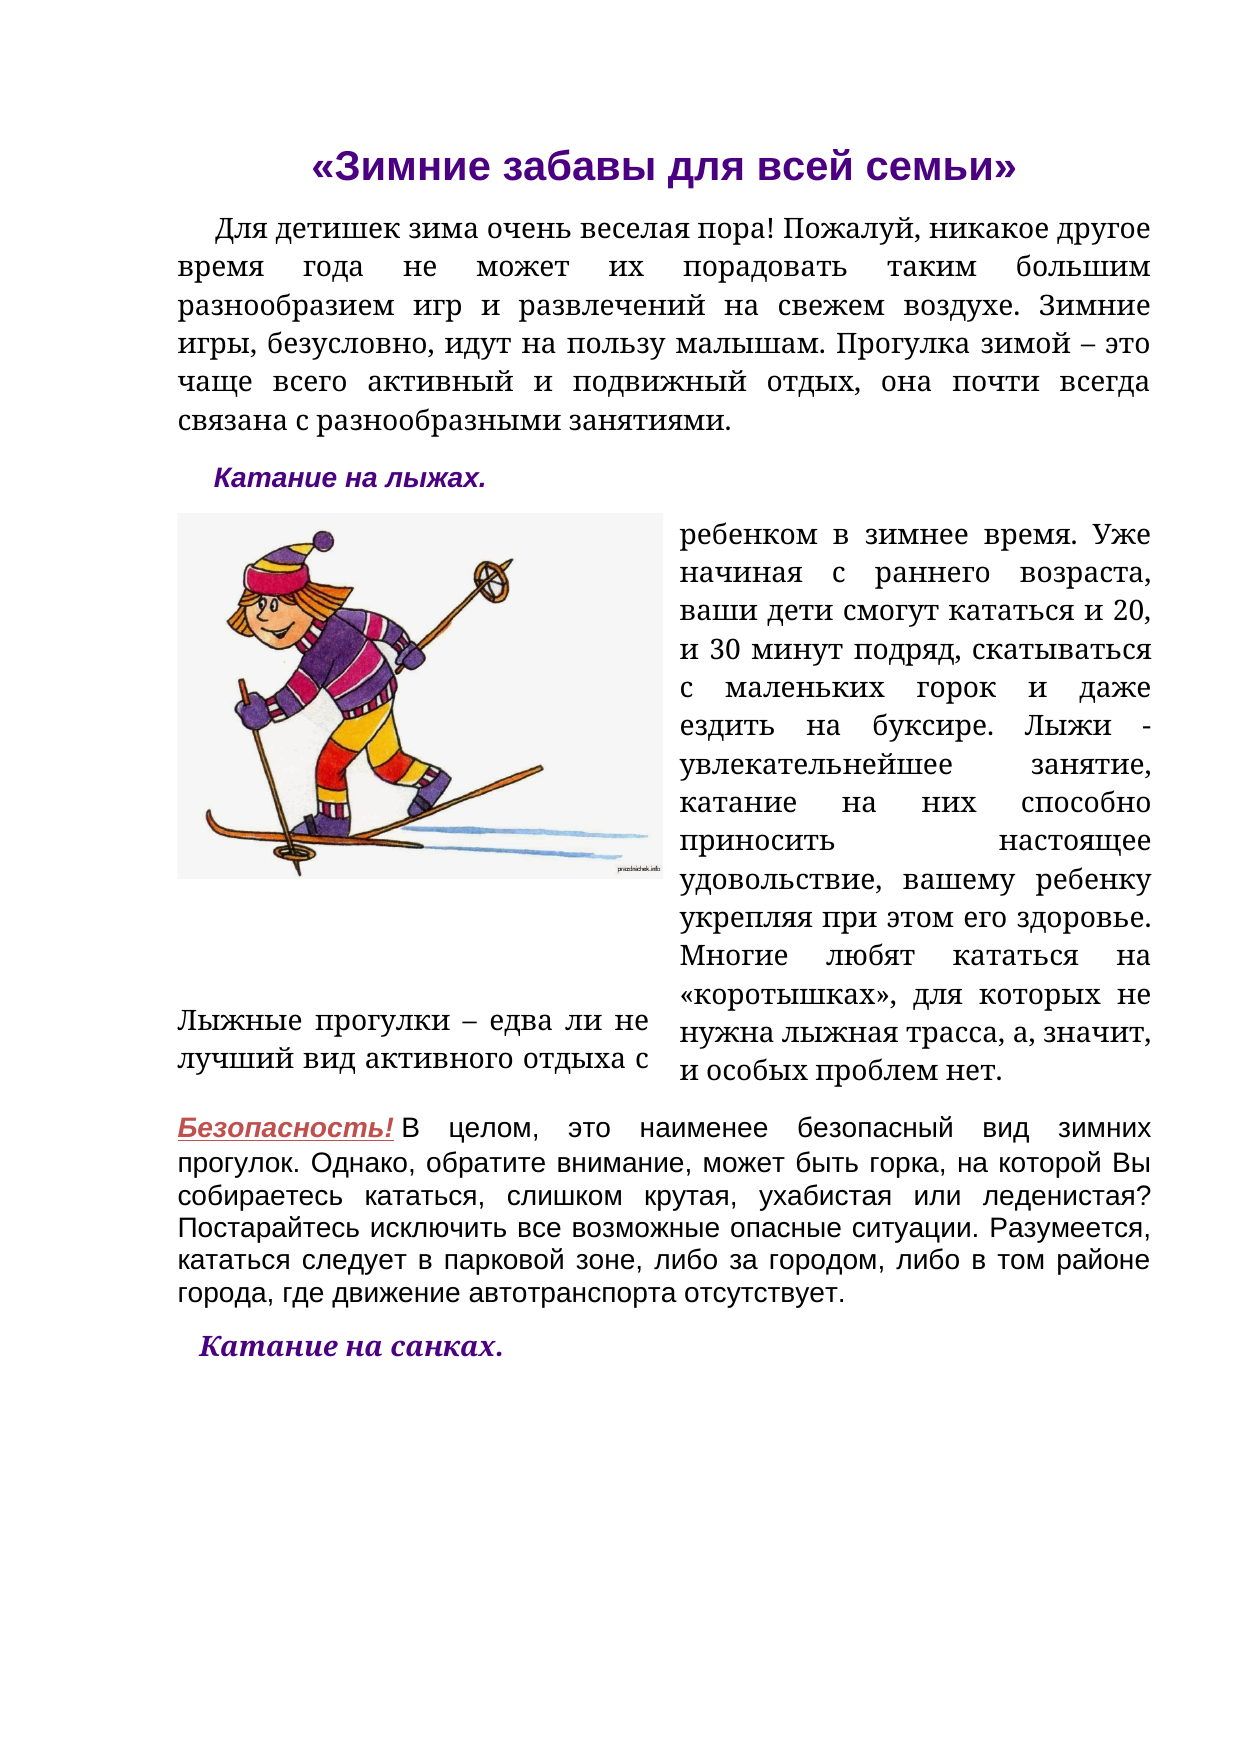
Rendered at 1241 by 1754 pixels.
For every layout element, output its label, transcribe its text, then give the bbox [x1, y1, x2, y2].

text Лыжные прогулки – едва ли не лучший вид активного отдыха с ребенком в зимнее время. Уже начиная с раннего возраста, ваши дети смогут кататься и 20, и 30 минут подряд, скатываться с маленьких горок и даже ездить на буксире. Лыжи - увлекательнейшее занятие, катание на них способно приносить настоящее удовольствие, вашему ребенку укрепляя при этом его здоровье. Многие любят кататься на «коротышках», для которых не нужна лыжная трасса, а, значит, и особых проблем нет. [177, 1001, 649, 1077]
text Безопасность! В целом, это наименее безопасный вид зимних прогулок. Однако, обратите внимание, может быть горка, на которой Вы собираетесь кататься, слишком крутая, ухабистая или леденистая? Постарайтесь исключить все возможные опасные ситуации. Разумеется, кататься следует в парковой зоне, либо за городом, либо в том районе города, где движение автотранспорта отсутствует. [177, 1108, 1152, 1308]
text Лыжные прогулки – едва ли не лучший вид активного отдыха с ребенком в зимнее время. Уже начиная с раннего возраста, ваши дети смогут кататься и 20, и 30 минут подряд, скатываться с маленьких горок и даже ездить на буксире. Лыжи - увлекательнейшее занятие, катание на них способно приносить настоящее удовольствие, вашему ребенку укрепляя при этом его здоровье. Многие любят кататься на «коротышках», для которых не нужна лыжная трасса, а, значит, и особых проблем нет. [679, 514, 1152, 1089]
text Катание на лыжах. [177, 457, 1152, 495]
text Для детишек зима очень веселая пора! Пожалуй, никакое другое время года не может их порадовать таким большим разнообразием игр и развлечений на свежем воздухе. Зимние игры, безусловно, идут на пользу малышам. Прогулка зимой – это чаще всего активный и подвижный отдых, она почти всегда связана с разнообразными занятиями. [177, 208, 1152, 438]
picture [177, 513, 664, 879]
text «Зимние забавы для всей семьи» [177, 141, 1152, 189]
text Катание на санках. [177, 1327, 1152, 1365]
